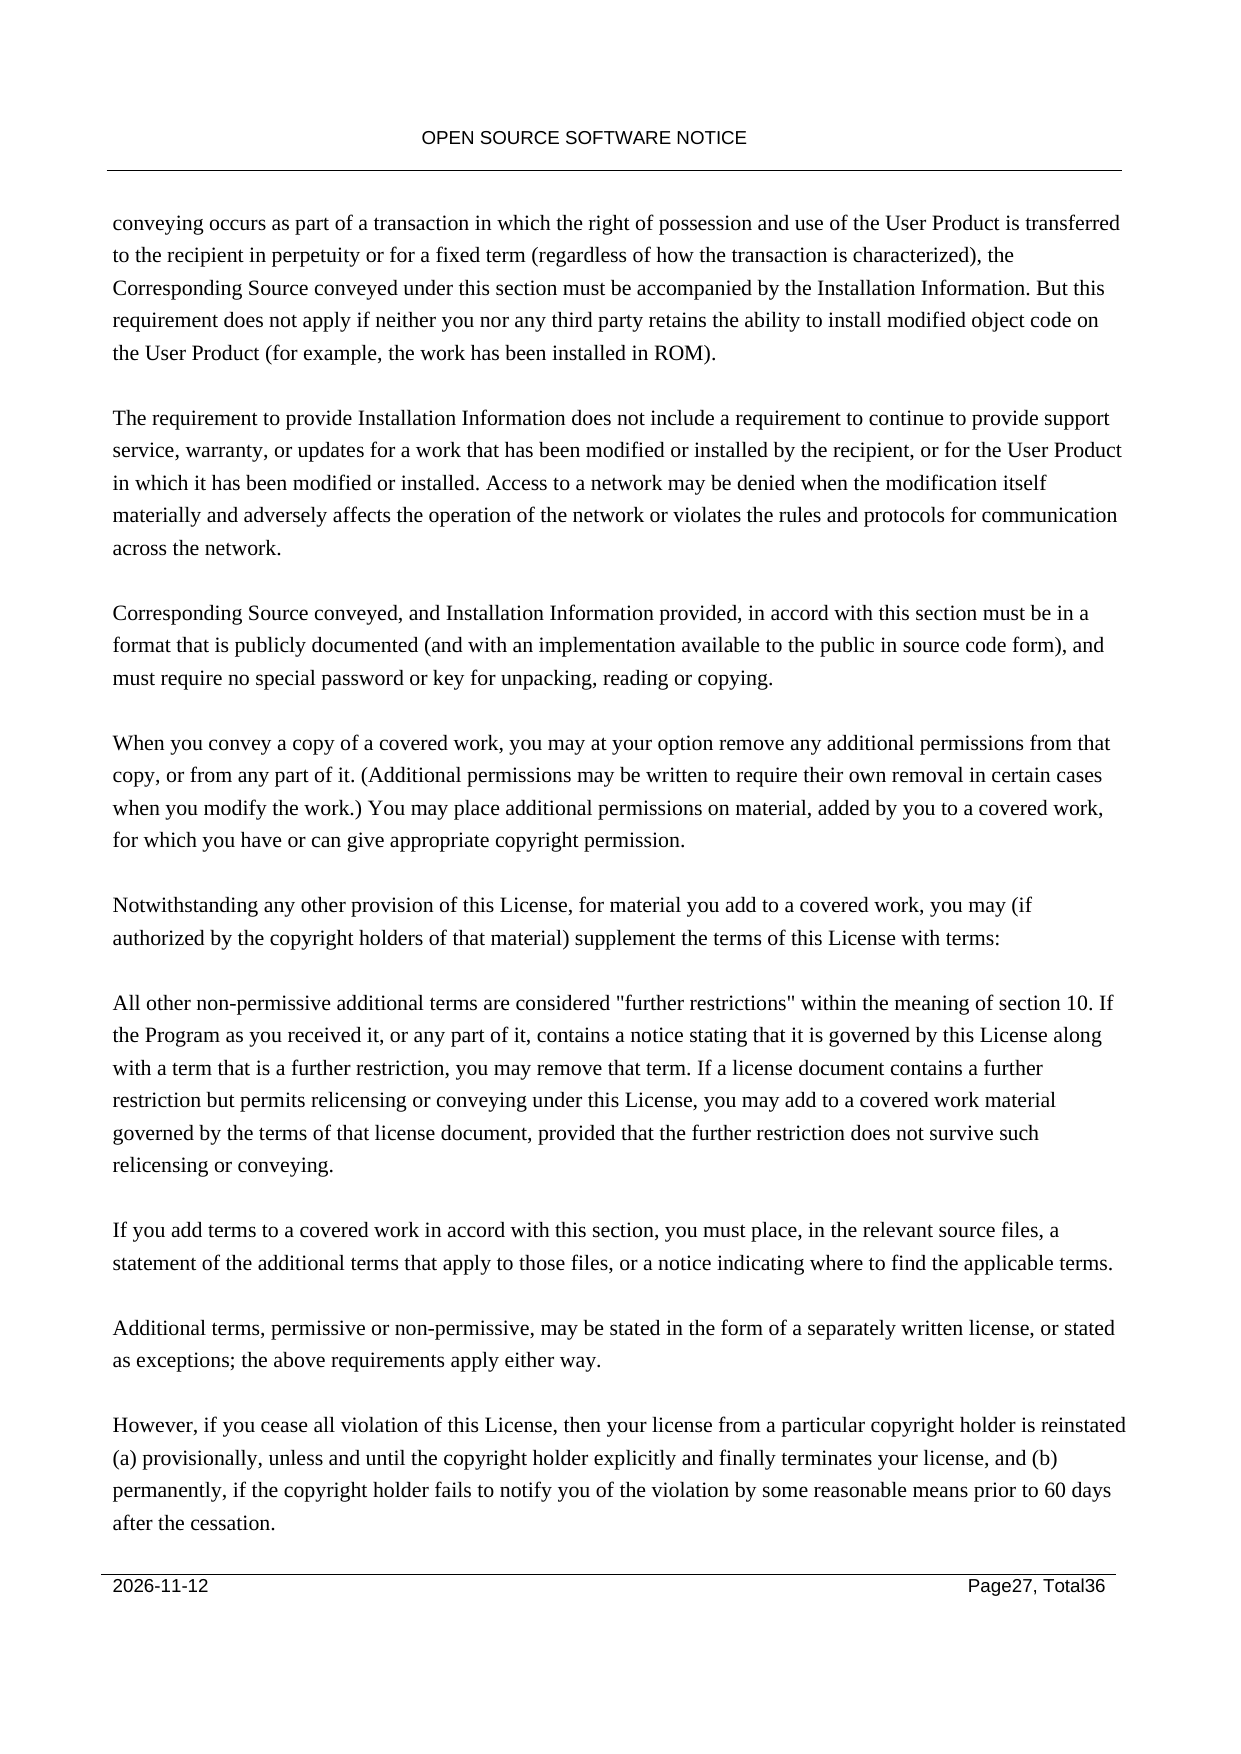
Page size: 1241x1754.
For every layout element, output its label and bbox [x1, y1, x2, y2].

text [112, 206, 1128, 1539]
